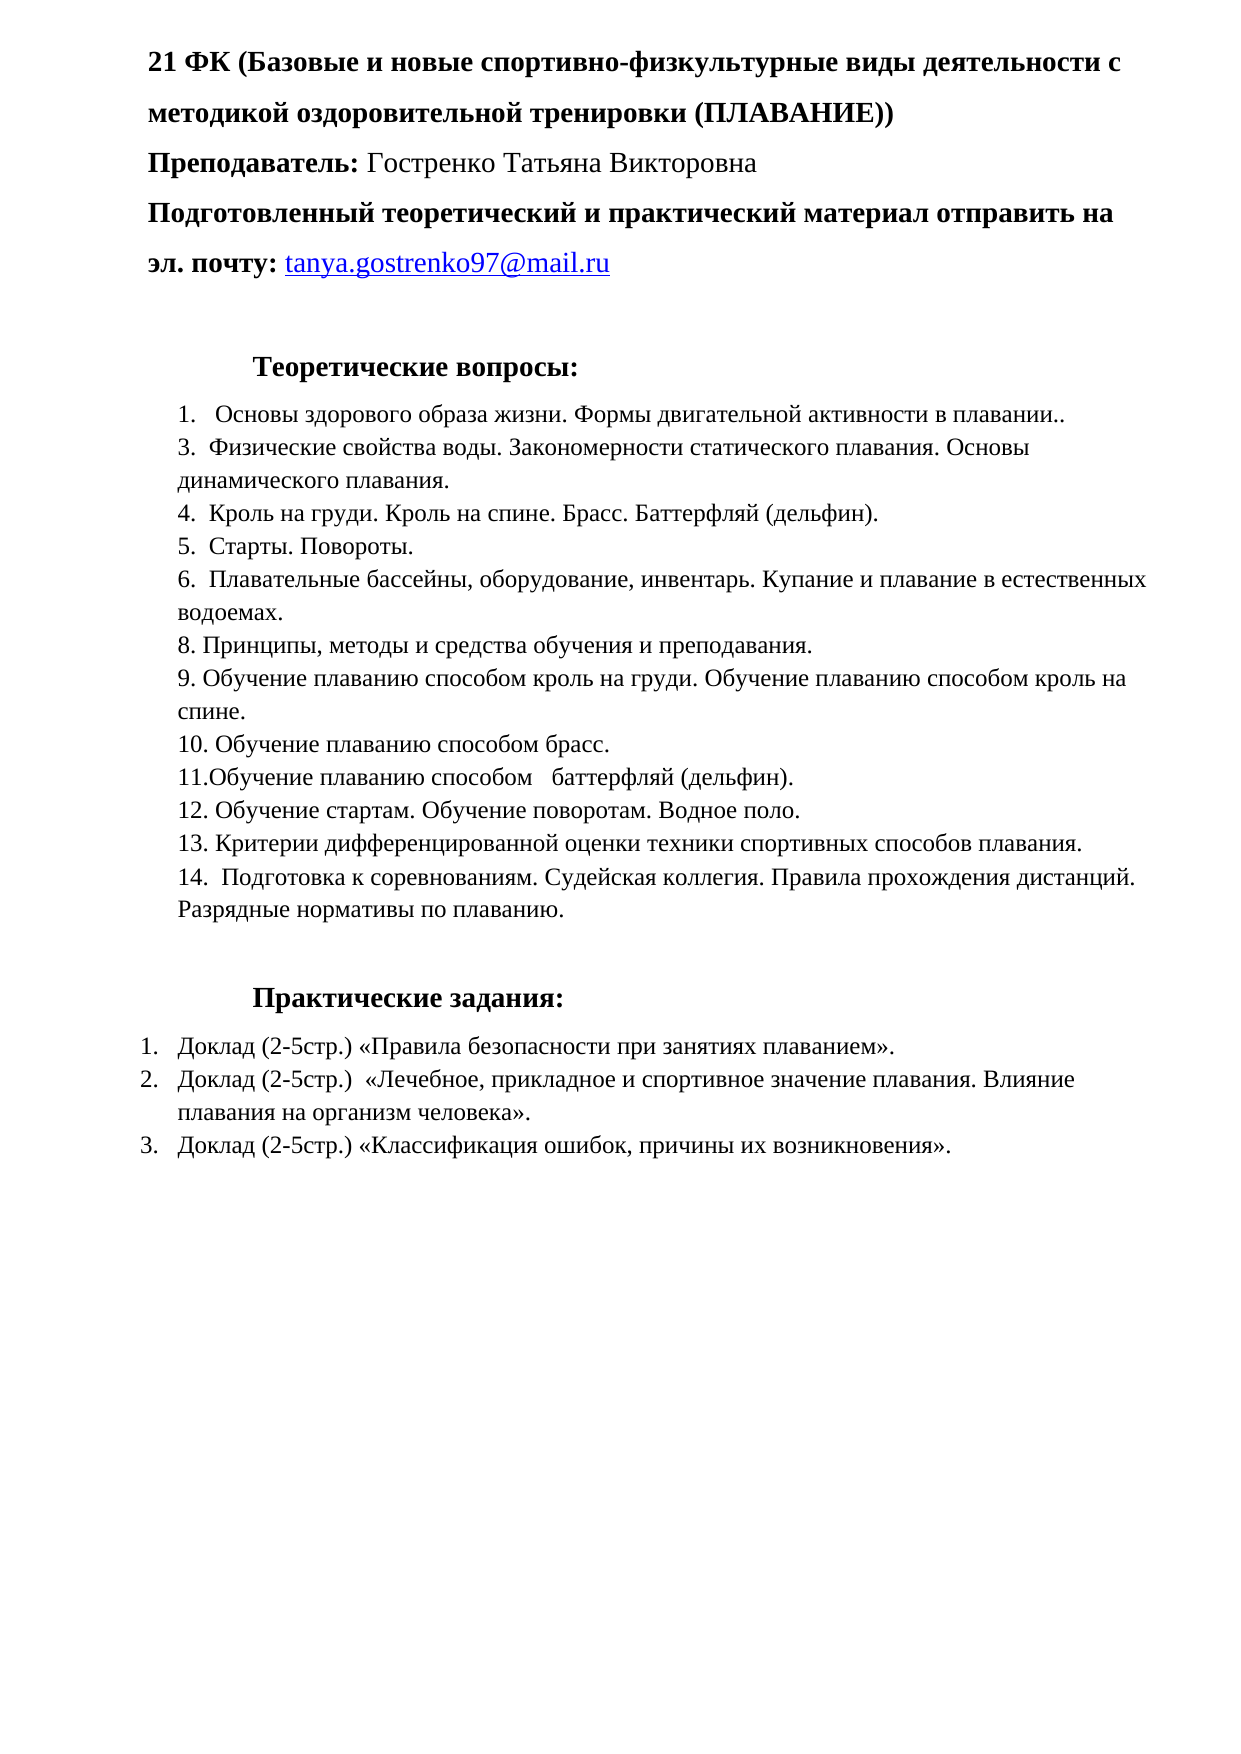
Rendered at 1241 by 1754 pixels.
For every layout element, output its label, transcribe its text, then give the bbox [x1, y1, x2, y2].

list Доклад (2-5стр.) «Правила безопасности при занятиях плаванием». [140, 1031, 1152, 1060]
text 8. Принципы, методы и средства обучения и преподавания. [177, 630, 1152, 659]
text Подготовленный теоретический и практический материал отправить на эл. почту: tanya.gostrenko97@mail.ru [148, 195, 1152, 279]
text Практические задания: [252, 981, 1152, 1014]
text Преподаватель: Гостренко Татьяна Викторовна [148, 145, 1152, 178]
text 5. Старты. Повороты. [177, 531, 1152, 560]
text Теоретические вопросы: [252, 349, 1152, 382]
text 11.Обучение плаванию способом баттерфляй (дельфин). [177, 762, 1152, 791]
list Доклад (2-5стр.) «Классификация ошибок, причины их возникновения». [140, 1130, 1152, 1159]
text 3. Физические свойства воды. Закономерности статического плавания. Основы динамического плавания. [177, 432, 1152, 494]
text 10. Обучение плаванию способом брасс. [177, 729, 1152, 758]
text 14. Подготовка к соревнованиям. Судейская коллегия. Правила прохождения дистанций. Разрядные нормативы по плаванию. [177, 862, 1152, 923]
text 4. Кроль на груди. Кроль на спине. Брасс. Баттерфляй (дельфин). [177, 498, 1152, 527]
text 12. Обучение стартам. Обучение поворотам. Водное поло. [177, 796, 1152, 824]
text 21 ФК (Базовые и новые спортивно-физкультурные виды деятельности с методикой оздоровительной тренировки (ПЛАВАНИЕ)) [148, 44, 1152, 128]
text 9. Обучение плаванию способом кроль на груди. Обучение плаванию способом кроль на спине. [177, 663, 1152, 725]
list Доклад (2-5стр.) «Лечебное, прикладное и спортивное значение плавания. Влияние плавания на организм человека». [140, 1064, 1152, 1126]
text 6. Плавательные бассейны, оборудование, инвентарь. Купание и плавание в естественных водоемах. [177, 564, 1152, 626]
text 1. Основы здорового образа жизни. Формы двигательной активности в плавании.. [177, 399, 1152, 428]
text 13. Критерии дифференцированной оценки техники спортивных способов плавания. [177, 828, 1152, 857]
